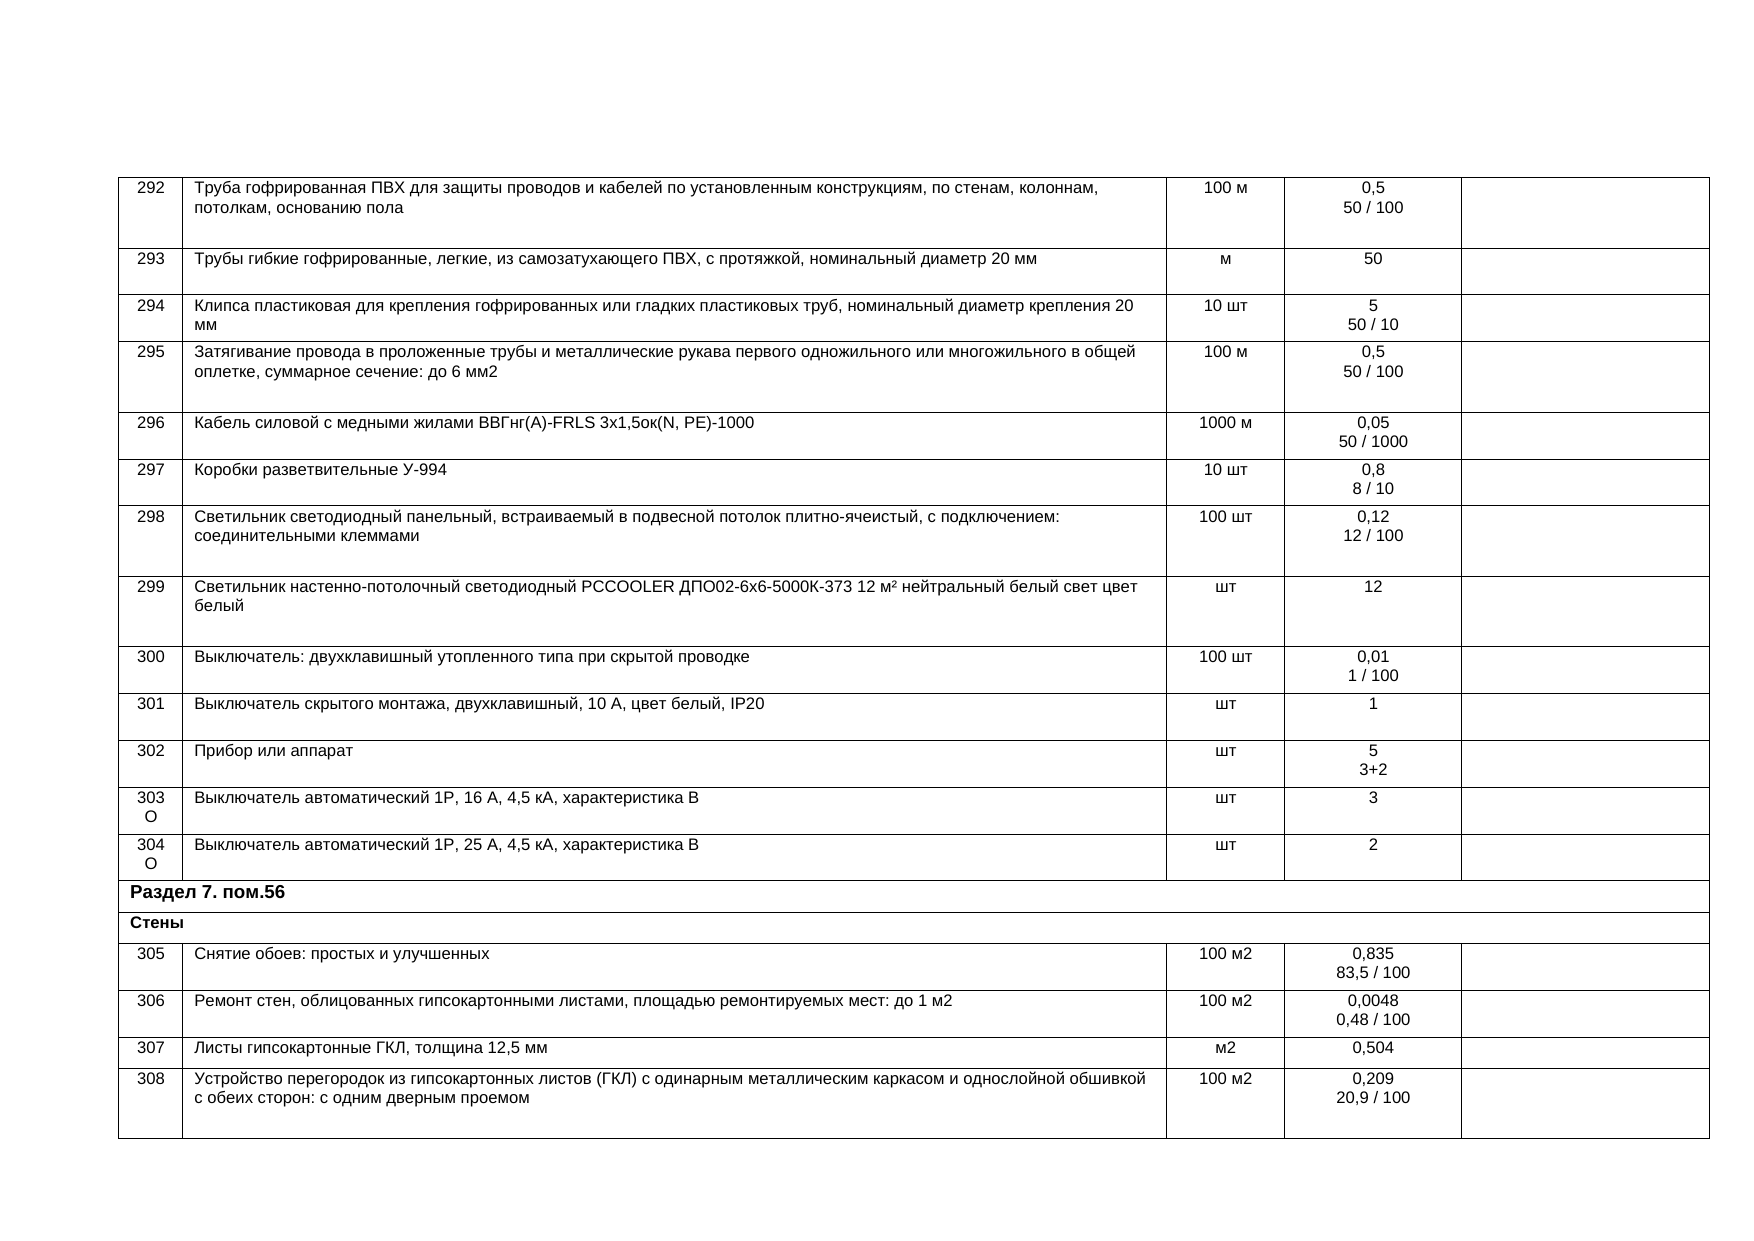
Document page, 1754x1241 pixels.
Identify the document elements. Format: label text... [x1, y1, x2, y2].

table_cell Прибор или аппарат [183, 741, 1166, 787]
table_cell 302 [119, 741, 182, 787]
table_cell Раздел 7. пом.56 [119, 881, 1709, 912]
table_cell [1462, 694, 1709, 740]
table_cell шт [1167, 741, 1284, 787]
table_cell 294 [119, 295, 182, 341]
table_cell 1000 м [1167, 413, 1284, 458]
table_cell 297 [119, 460, 182, 505]
table_cell 306 [119, 991, 182, 1037]
table_cell 296 [119, 413, 182, 458]
table_cell 3 [1285, 788, 1461, 833]
table_cell [1462, 741, 1709, 787]
table_cell 308 [119, 1069, 182, 1138]
table_cell 0,01 1 / 100 [1285, 647, 1461, 693]
table_cell 292 [119, 178, 182, 247]
table_cell 0,504 [1285, 1038, 1461, 1068]
table_cell Труба гофрированная ПВХ для защиты проводов и кабелей по установленным конструкциям, по стенам, колоннам, потолкам, основанию пола [183, 178, 1166, 247]
table_cell 2 [1285, 835, 1461, 880]
table_cell 0,0048 0,48 / 100 [1285, 991, 1461, 1037]
table_cell 100 м [1167, 178, 1284, 247]
table_cell [1462, 342, 1709, 412]
table_cell Выключатель автоматический 1P, 25 А, 4,5 кА, характеристика B [183, 835, 1166, 880]
table_cell Трубы гибкие гофрированные, легкие, из самозатухающего ПВХ, с протяжкой, номинальный диаметр 20 мм [183, 249, 1166, 294]
table_cell 307 [119, 1038, 182, 1068]
table_cell Выключатель автоматический 1P, 16 А, 4,5 кА, характеристика B [183, 788, 1166, 833]
table_cell Выключатель: двухклавишный утопленного типа при скрытой проводке [183, 647, 1166, 693]
table_cell Листы гипсокартонные ГКЛ, толщина 12,5 мм [183, 1038, 1166, 1068]
table_cell [1462, 577, 1709, 646]
table_cell 0,5 50 / 100 [1285, 178, 1461, 247]
table_cell 303 О [119, 788, 182, 833]
table_cell 5 3+2 [1285, 741, 1461, 787]
table_cell Коробки разветвительные У-994 [183, 460, 1166, 505]
table_cell 100 м2 [1167, 991, 1284, 1037]
table_cell 0,209 20,9 / 100 [1285, 1069, 1461, 1138]
table_cell шт [1167, 577, 1284, 646]
table_cell шт [1167, 835, 1284, 880]
table_cell [1462, 1038, 1709, 1068]
table_cell шт [1167, 788, 1284, 833]
table_cell 300 [119, 647, 182, 693]
table_cell 0,12 12 / 100 [1285, 506, 1461, 576]
table_cell [1462, 991, 1709, 1037]
table_cell 5 50 / 10 [1285, 295, 1461, 341]
table_cell [1462, 460, 1709, 505]
table_cell [1462, 413, 1709, 458]
table_cell [1462, 647, 1709, 693]
table_cell Кабель силовой с медными жилами ВВГнг(A)-FRLS 3х1,5ок(N, PE)-1000 [183, 413, 1166, 458]
table_cell [1462, 835, 1709, 880]
table_cell 293 [119, 249, 182, 294]
table_cell 100 шт [1167, 506, 1284, 576]
table_cell 304 О [119, 835, 182, 880]
table_cell 295 [119, 342, 182, 412]
table_cell [1462, 506, 1709, 576]
table_cell Светильник настенно-потолочный светодиодный PCCOOLER ДПО02-6x6-5000К-373 12 м² нейтральный белый свет цвет белый [183, 577, 1166, 646]
table_cell м2 [1167, 1038, 1284, 1068]
table_cell [1462, 944, 1709, 990]
table_cell шт [1167, 694, 1284, 740]
table_cell 305 [119, 944, 182, 990]
table_cell 100 шт [1167, 647, 1284, 693]
table_cell 298 [119, 506, 182, 576]
table_cell Выключатель скрытого монтажа, двухклавишный, 10 А, цвет белый, IP20 [183, 694, 1166, 740]
table_cell 0,835 83,5 / 100 [1285, 944, 1461, 990]
table_cell Ремонт стен, облицованных гипсокартонными листами, площадью ремонтируемых мест: до 1 м2 [183, 991, 1166, 1037]
table_cell [1462, 788, 1709, 833]
table_cell Затягивание провода в проложенные трубы и металлические рукава первого одножильного или многожильного в общей оплетке, суммарное сечение: до 6 мм2 [183, 342, 1166, 412]
table_cell [1462, 249, 1709, 294]
table_cell 50 [1285, 249, 1461, 294]
table_cell 0,8 8 / 10 [1285, 460, 1461, 505]
table_cell 0,5 50 / 100 [1285, 342, 1461, 412]
table_cell Светильник светодиодный панельный, встраиваемый в подвесной потолок плитно-ячеистый, с подключением: соединительными клеммами [183, 506, 1166, 576]
table_cell 1 [1285, 694, 1461, 740]
table_cell Клипса пластиковая для крепления гофрированных или гладких пластиковых труб, номинальный диаметр крепления 20 мм [183, 295, 1166, 341]
table_cell [1462, 295, 1709, 341]
table_cell 100 м [1167, 342, 1284, 412]
table_cell м [1167, 249, 1284, 294]
table_cell Стены [119, 913, 1709, 943]
table_cell 12 [1285, 577, 1461, 646]
table_cell 100 м2 [1167, 944, 1284, 990]
table_cell 299 [119, 577, 182, 646]
table_cell 301 [119, 694, 182, 740]
table_cell Устройство перегородок из гипсокартонных листов (ГКЛ) с одинарным металлическим каркасом и однослойной обшивкой с обеих сторон: с одним дверным проемом [183, 1069, 1166, 1138]
table_cell 10 шт [1167, 460, 1284, 505]
table_cell [1462, 178, 1709, 247]
table_cell Снятие обоев: простых и улучшенных [183, 944, 1166, 990]
table_cell [1462, 1069, 1709, 1138]
table_cell 0,05 50 / 1000 [1285, 413, 1461, 458]
table_cell 10 шт [1167, 295, 1284, 341]
table_cell 100 м2 [1167, 1069, 1284, 1138]
